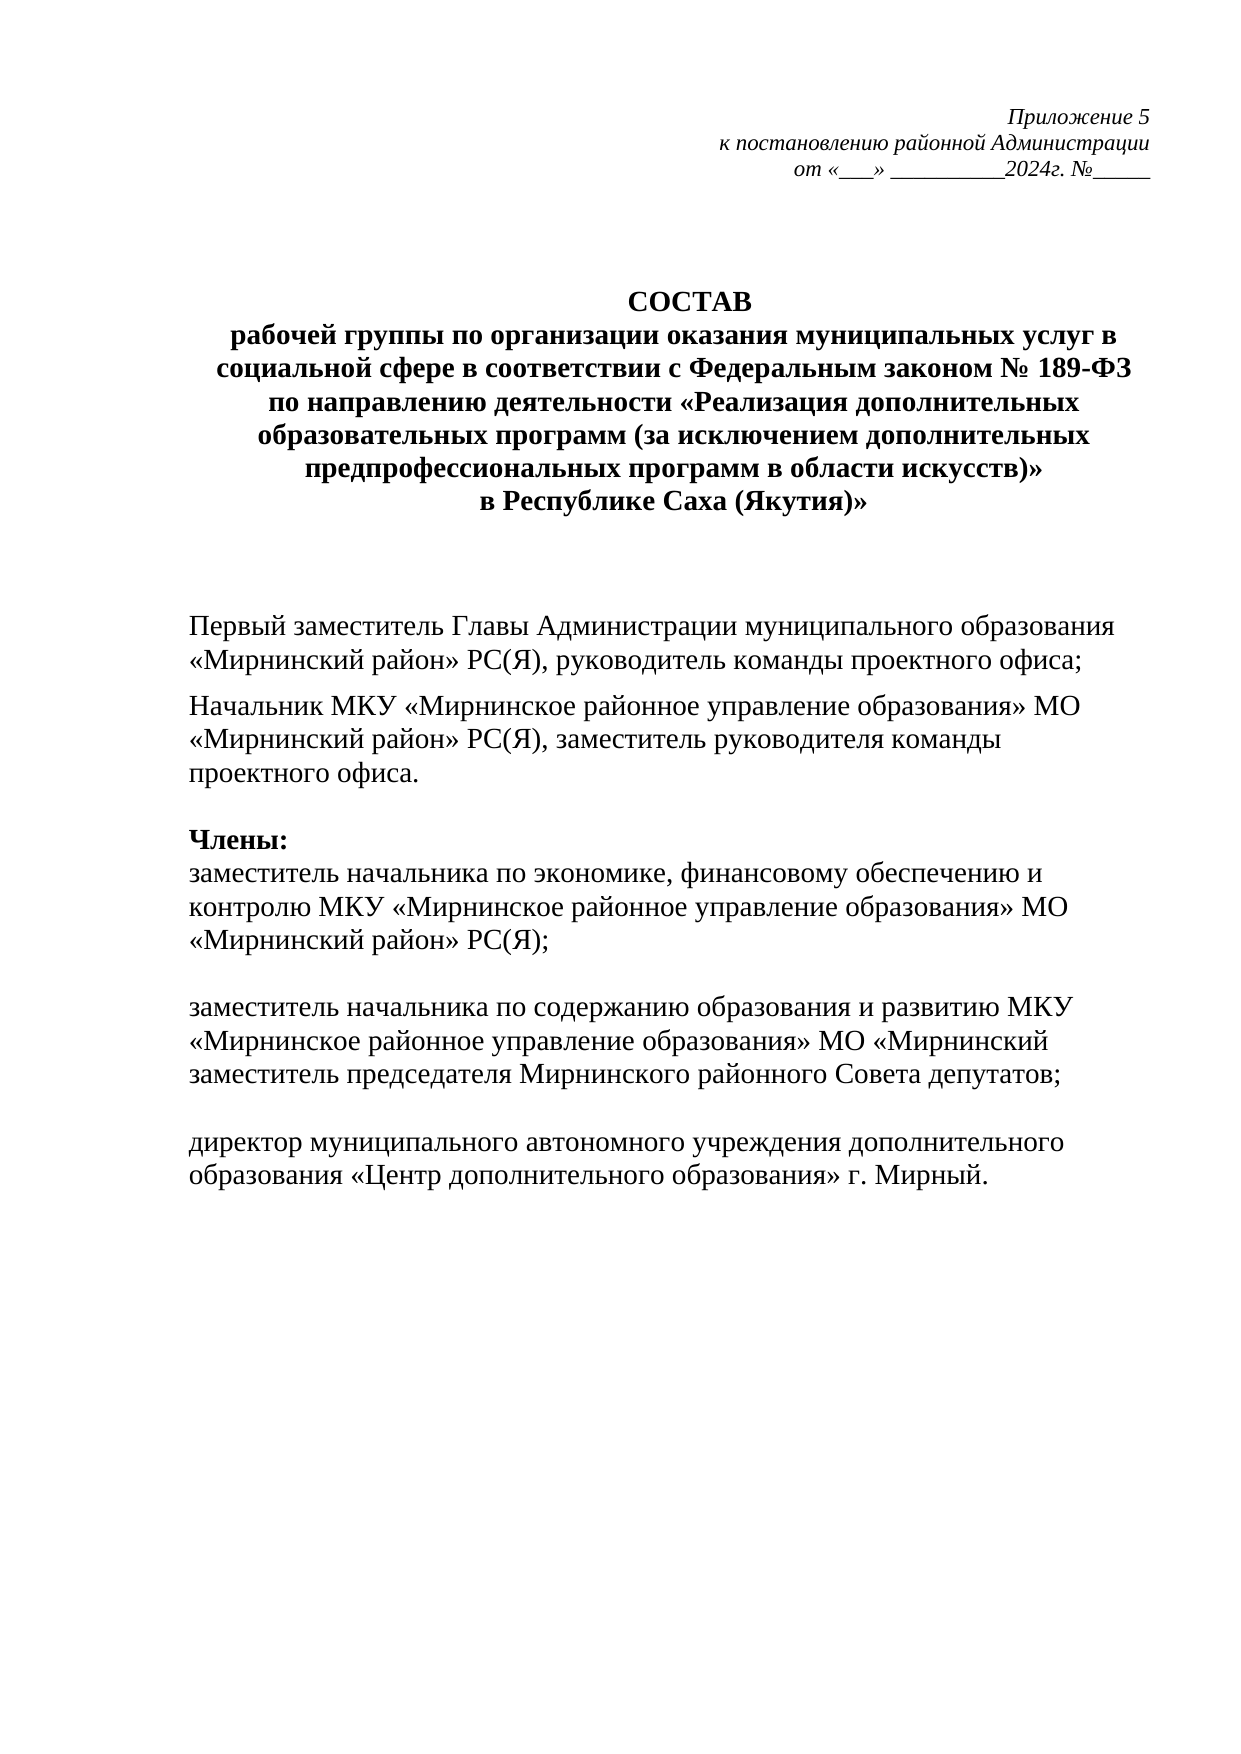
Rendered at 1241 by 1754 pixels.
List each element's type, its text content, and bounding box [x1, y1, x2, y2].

text от «___» __________2024г. №_____ [177, 155, 1152, 182]
table_header Первый заместитель Главы Администрации муниципального образования «Мирнинский район» РС(Я), руководитель команды проектного офиса; [177, 608, 1155, 688]
table_cell заместитель начальника по содержанию образования и развитию МКУ «Мирнинское районное управление образования» МО «Мирнинский заместитель председателя Мирнинского районного Совета депутатов; [177, 990, 1155, 1124]
table_cell Начальник МКУ «Мирнинское районное управление образования» МО «Мирнинский район» РС(Я), заместитель руководителя команды проектного офиса. Члены: [177, 688, 1155, 855]
text СОСТАВ [609, 285, 1154, 318]
text к постановлению районной Администрации [177, 129, 1152, 155]
table_cell заместитель начальника по экономике, финансовому обеспечению и контролю МКУ «Мирнинское районное управление образования» МО «Мирнинский район» РС(Я); [177, 855, 1155, 989]
table_cell директор муниципального автономного учреждения дополнительного образования «Центр дополнительного образования» г. Мирный. [177, 1124, 1155, 1203]
text рабочей группы по организации оказания муниципальных услуг в социальной сфере в соответствии с Федеральным законом № 189-ФЗ по направлению деятельности «Реализация дополнительных образовательных программ (за исключением дополнительных предпрофессиональных программ в области искусств)» в Республике Саха (Якутия)» [215, 318, 1133, 517]
text Приложение 5 [177, 103, 1152, 129]
